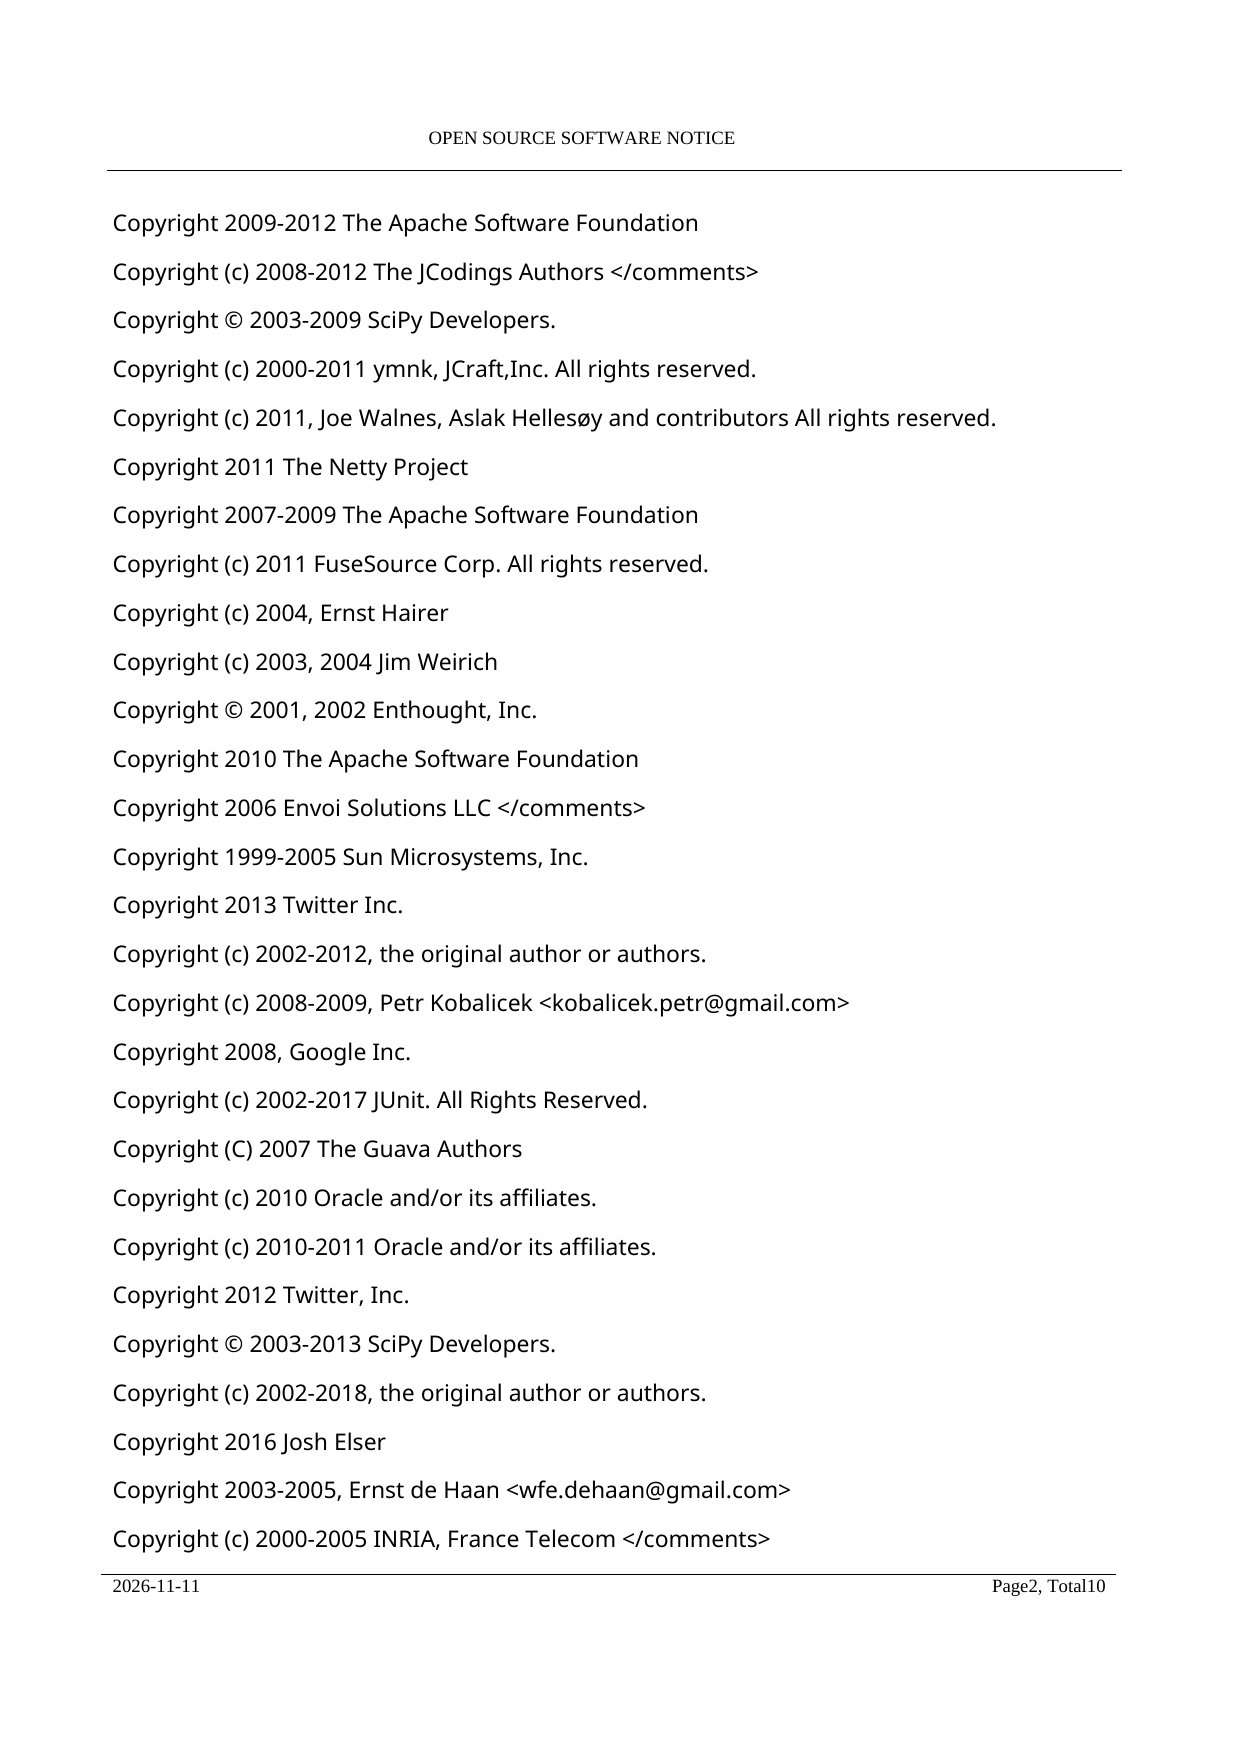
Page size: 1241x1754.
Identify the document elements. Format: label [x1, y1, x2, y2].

text [112, 206, 1128, 1555]
